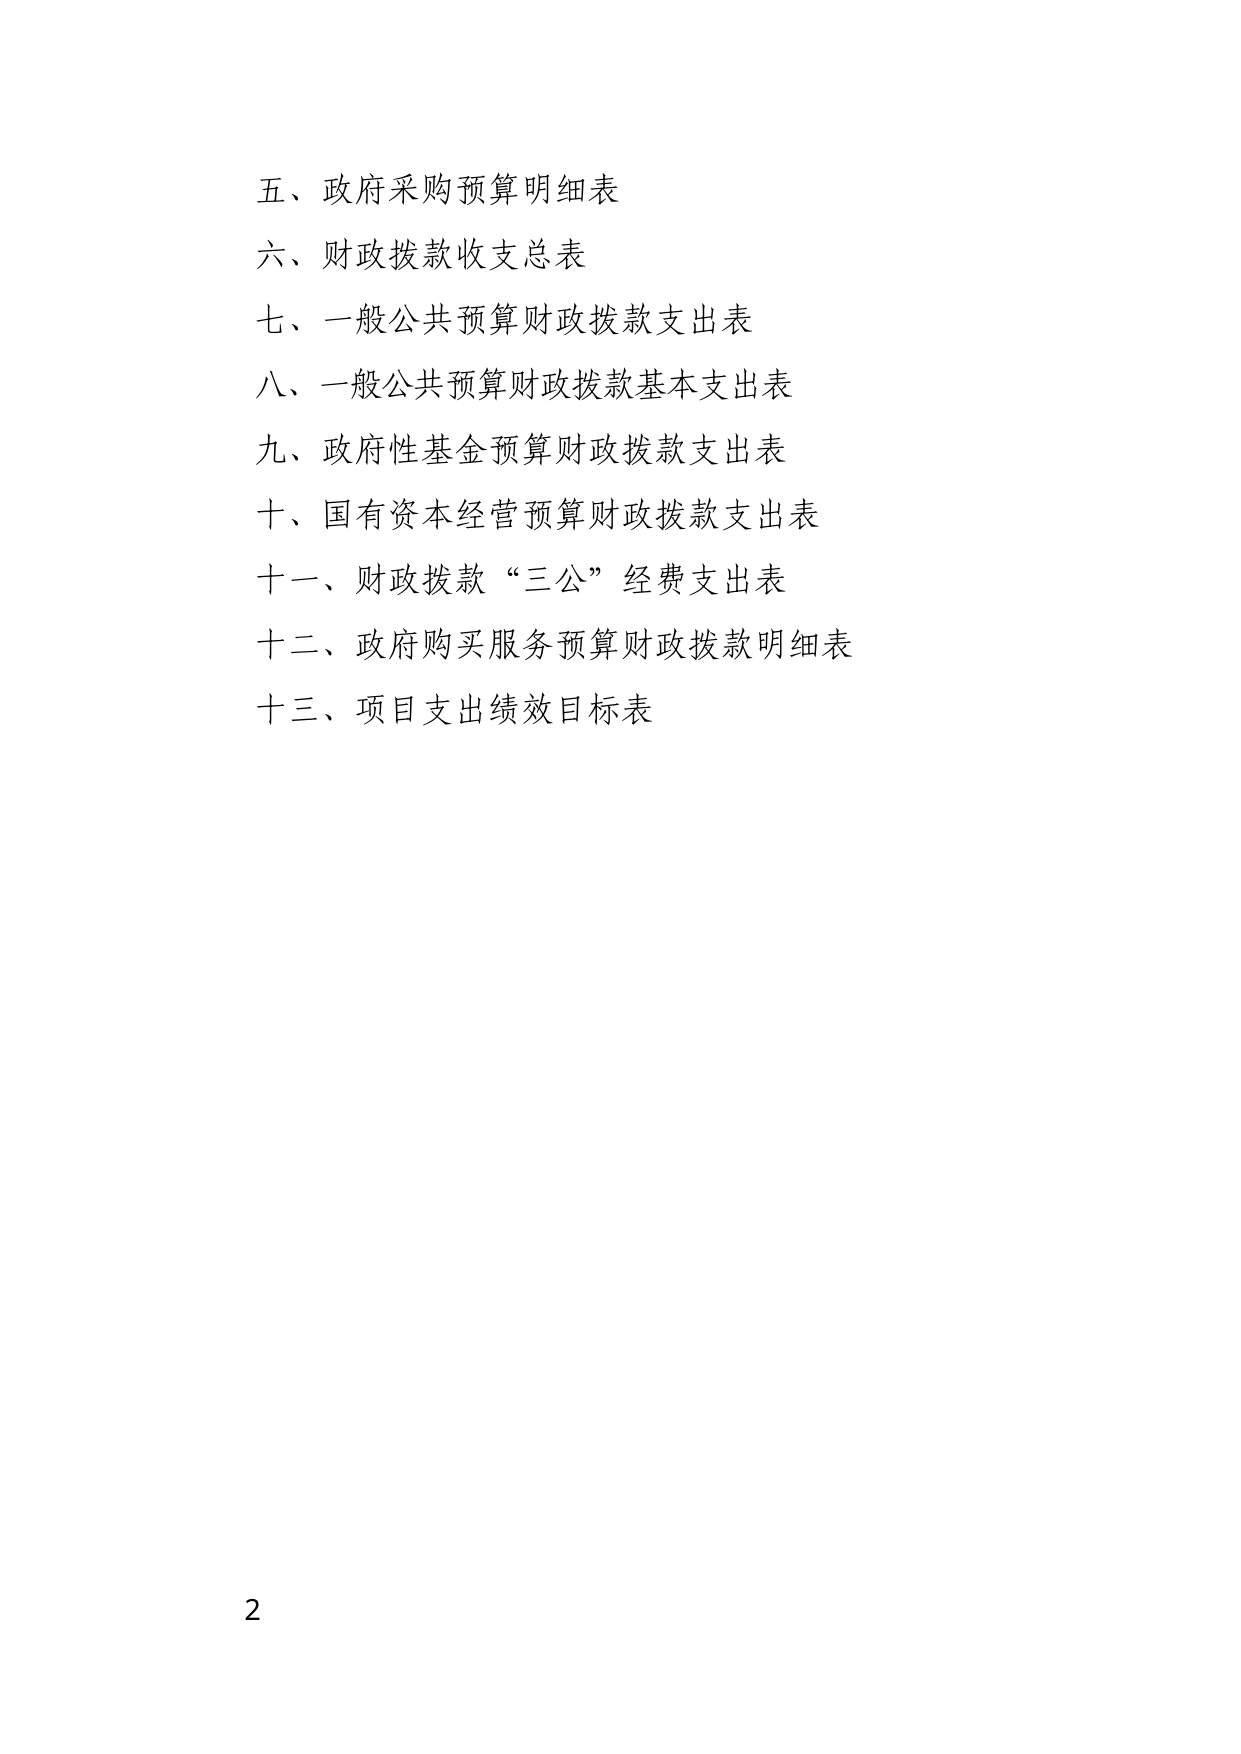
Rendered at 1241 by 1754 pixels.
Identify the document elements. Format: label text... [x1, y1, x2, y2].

text 五、政府采购预算明细表 [187, 155, 1053, 220]
text 七、一般公共预算财政拨款支出表 [187, 285, 1053, 350]
text 十一、财政拨款“三公”经费支出表 [187, 545, 1053, 610]
text 九、政府性基金预算财政拨款支出表 [187, 415, 1053, 480]
text 十二、政府购买服务预算财政拨款明细表 [187, 610, 1053, 675]
text 十、国有资本经营预算财政拨款支出表 [187, 480, 1053, 545]
text 六、财政拨款收支总表 [187, 220, 1053, 285]
text 十三、项目支出绩效目标表 [187, 675, 1053, 740]
text 八、一般公共预算财政拨款基本支出表 [187, 350, 1053, 415]
